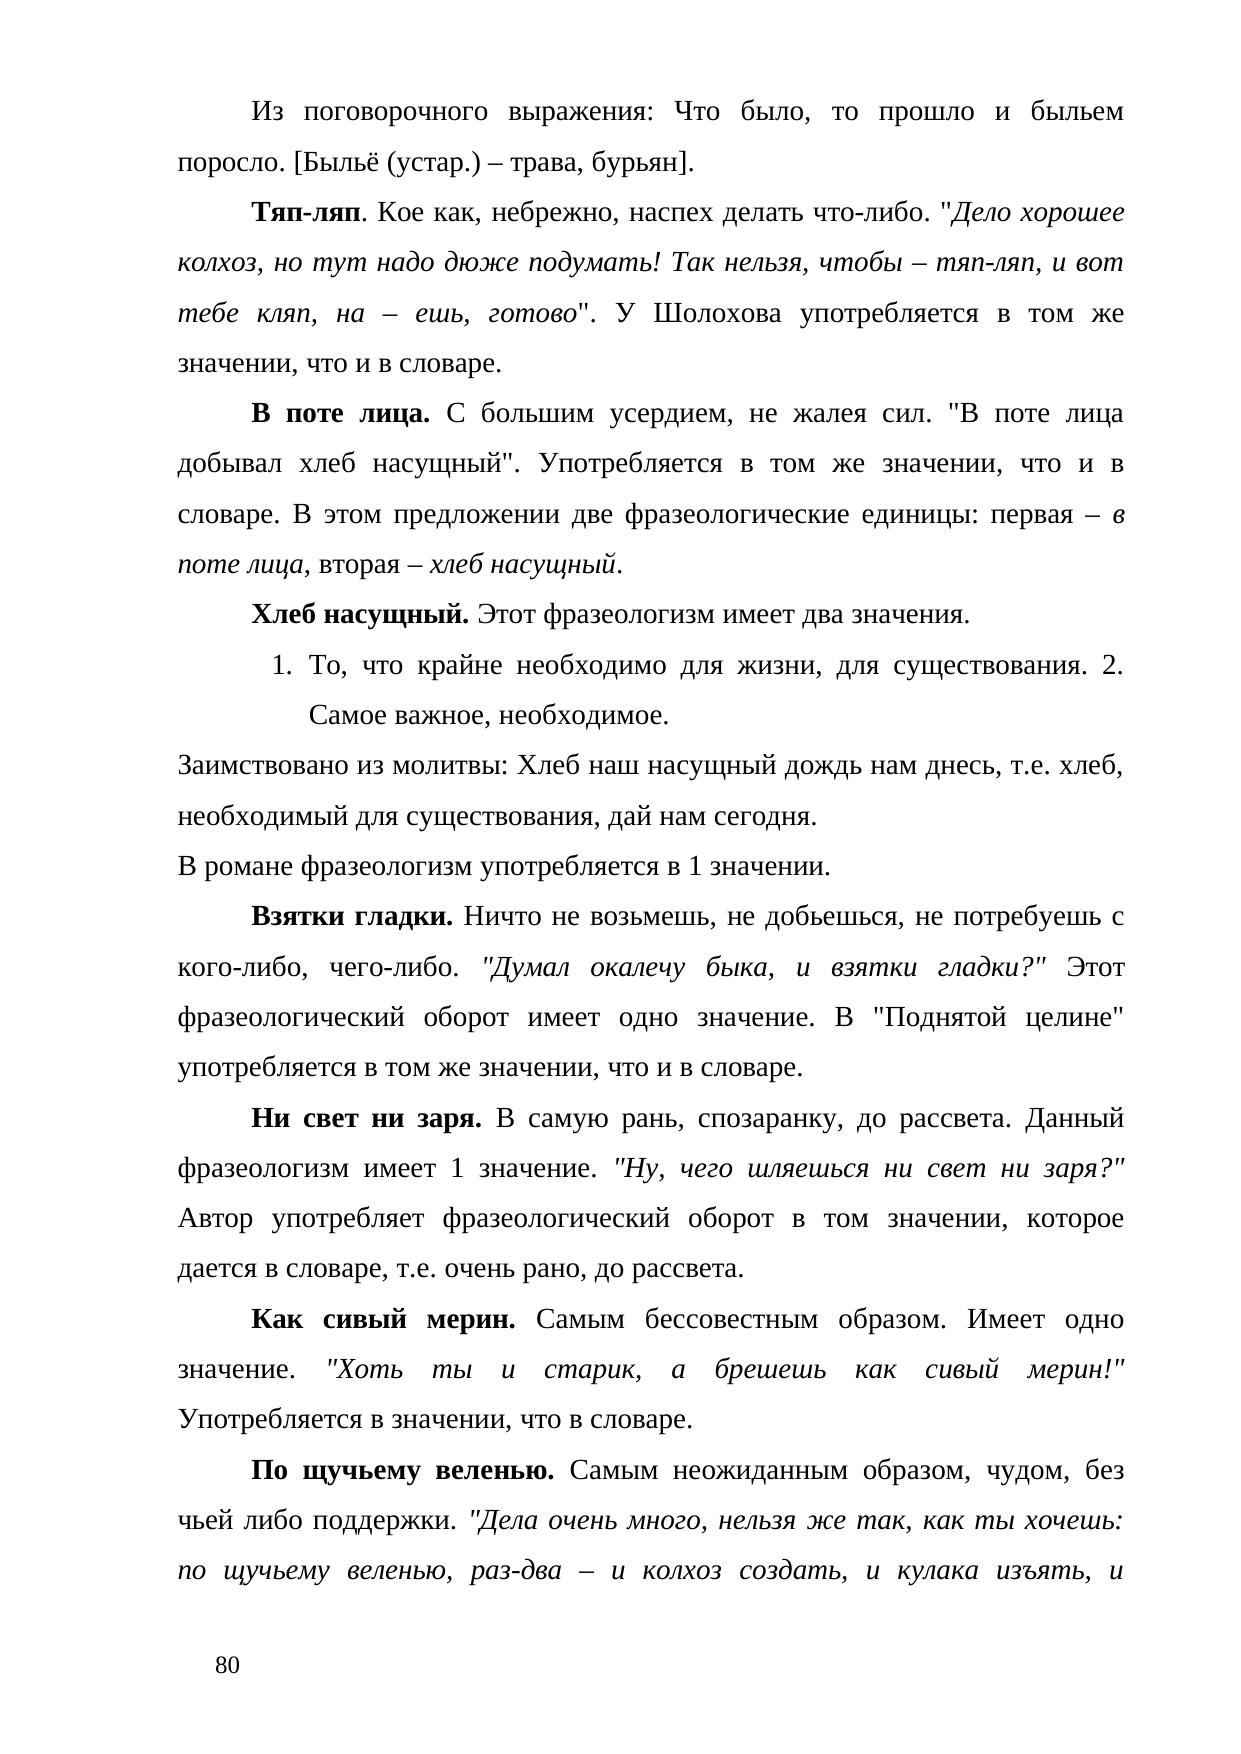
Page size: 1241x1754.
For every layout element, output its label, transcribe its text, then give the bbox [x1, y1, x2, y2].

list То, что крайне необходимо для жизни, для существования. 2. Самое важное, необходимое. [271, 647, 1125, 731]
list Взятки гладки. Ничто не возьмешь, не добьешься, не потребуешь с кого-либо, чего-либо. "Думал окалечу быка, и взятки гладки?" Этот фразеологический оборот имеет одно значение. В "Поднятой целине" употребляется в том же значении, что и в словаре. [177, 899, 1125, 1083]
list Ни свет ни заря. В самую рань, спозаранку, до рассвета. Данный фразеологизм имеет 1 значение. "Ну, чего шляешься ни свет ни заря?" Автор употребляет фразеологический оборот в том значении, которое дается в словаре, т.е. очень рано, до рассвета. [177, 1100, 1125, 1284]
list Заимствовано из молитвы: Хлеб наш насущный дождь нам днесь, т.е. хлеб, необходимый для существования, дай нам сегодня. [177, 748, 1125, 832]
list Из поговорочного выражения: Что было, то прошло и быльем поросло. [Быльё (устар.) – трава, бурьян]. [177, 94, 1125, 177]
list Как сивый мерин. Самым бессовестным образом. Имеет одно значение. "Хоть ты и старик, а брешешь как сивый мерин!" Употребляется в значении, что в словаре. [177, 1301, 1125, 1435]
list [177, 1452, 1125, 1586]
list Хлеб насущный. Этот фразеологизм имеет два значения. [177, 597, 1125, 630]
list В романе фразеологизм употребляется в 1 значении. [177, 848, 1125, 882]
list Тяп-ляп. Кое как, небрежно, наспех делать что-либо. "Дело хорошее колхоз, но тут надо дюже подумать! Так нельзя, чтобы – тяп-ляп, и вот тебе кляп, на – ешь, готово". У Шолохова употребляется в том же значении, что и в словаре. [177, 194, 1125, 379]
list В поте лица. С большим усердием, не жалея сил. "В поте лица добывал хлеб насущный". Употребляется в том же значении, что и в словаре. В этом предложении две фразеологические единицы: первая – в поте лица, вторая – хлеб насущный. [177, 396, 1125, 580]
